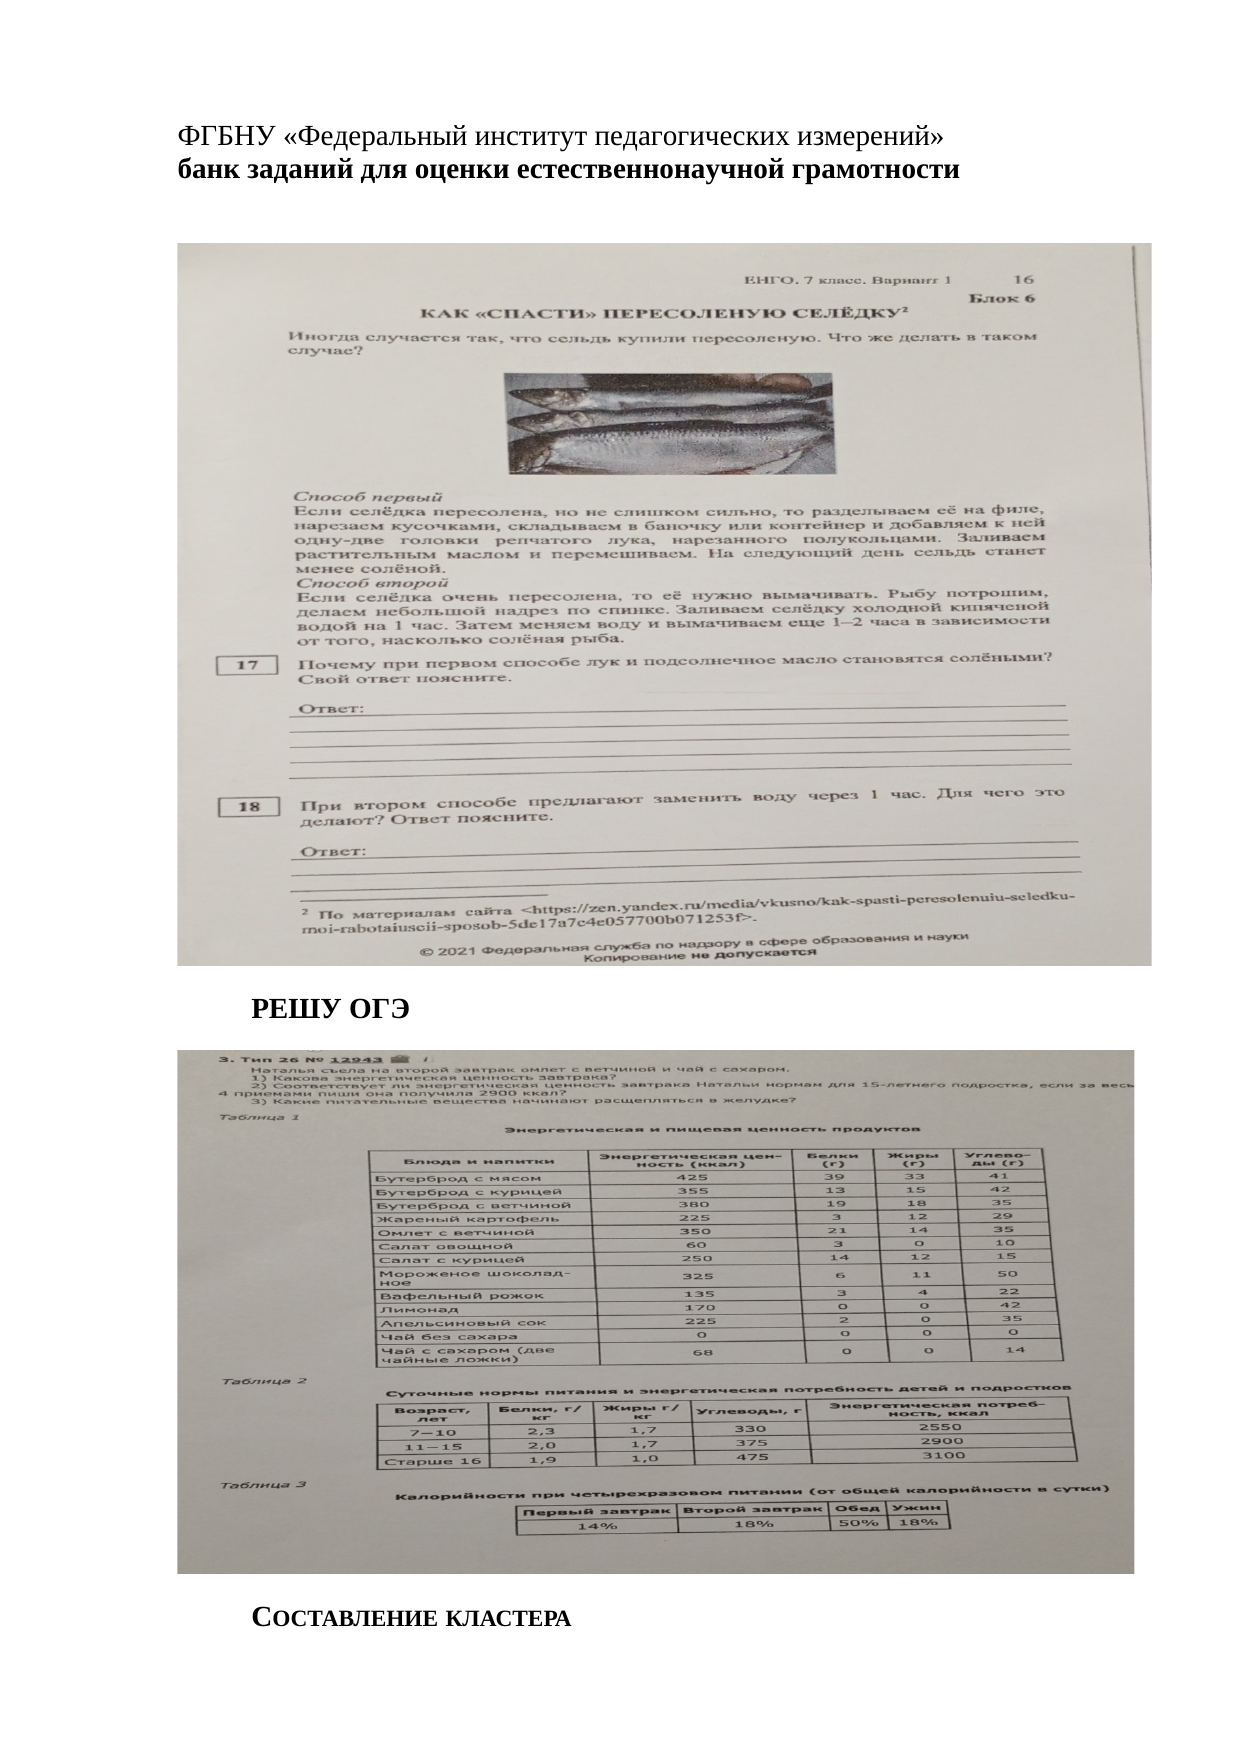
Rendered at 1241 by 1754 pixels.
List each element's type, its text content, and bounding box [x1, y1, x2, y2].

text РЕШУ ОГЭ [177, 991, 1152, 1024]
text Составление кластера [177, 1599, 1152, 1634]
text банк заданий для оценки естественнонаучной грамотности [177, 152, 1140, 185]
picture [177, 1050, 1135, 1574]
text ФГБНУ «Федеральный институт педагогических измерений» [177, 118, 1140, 152]
picture [177, 243, 1152, 966]
